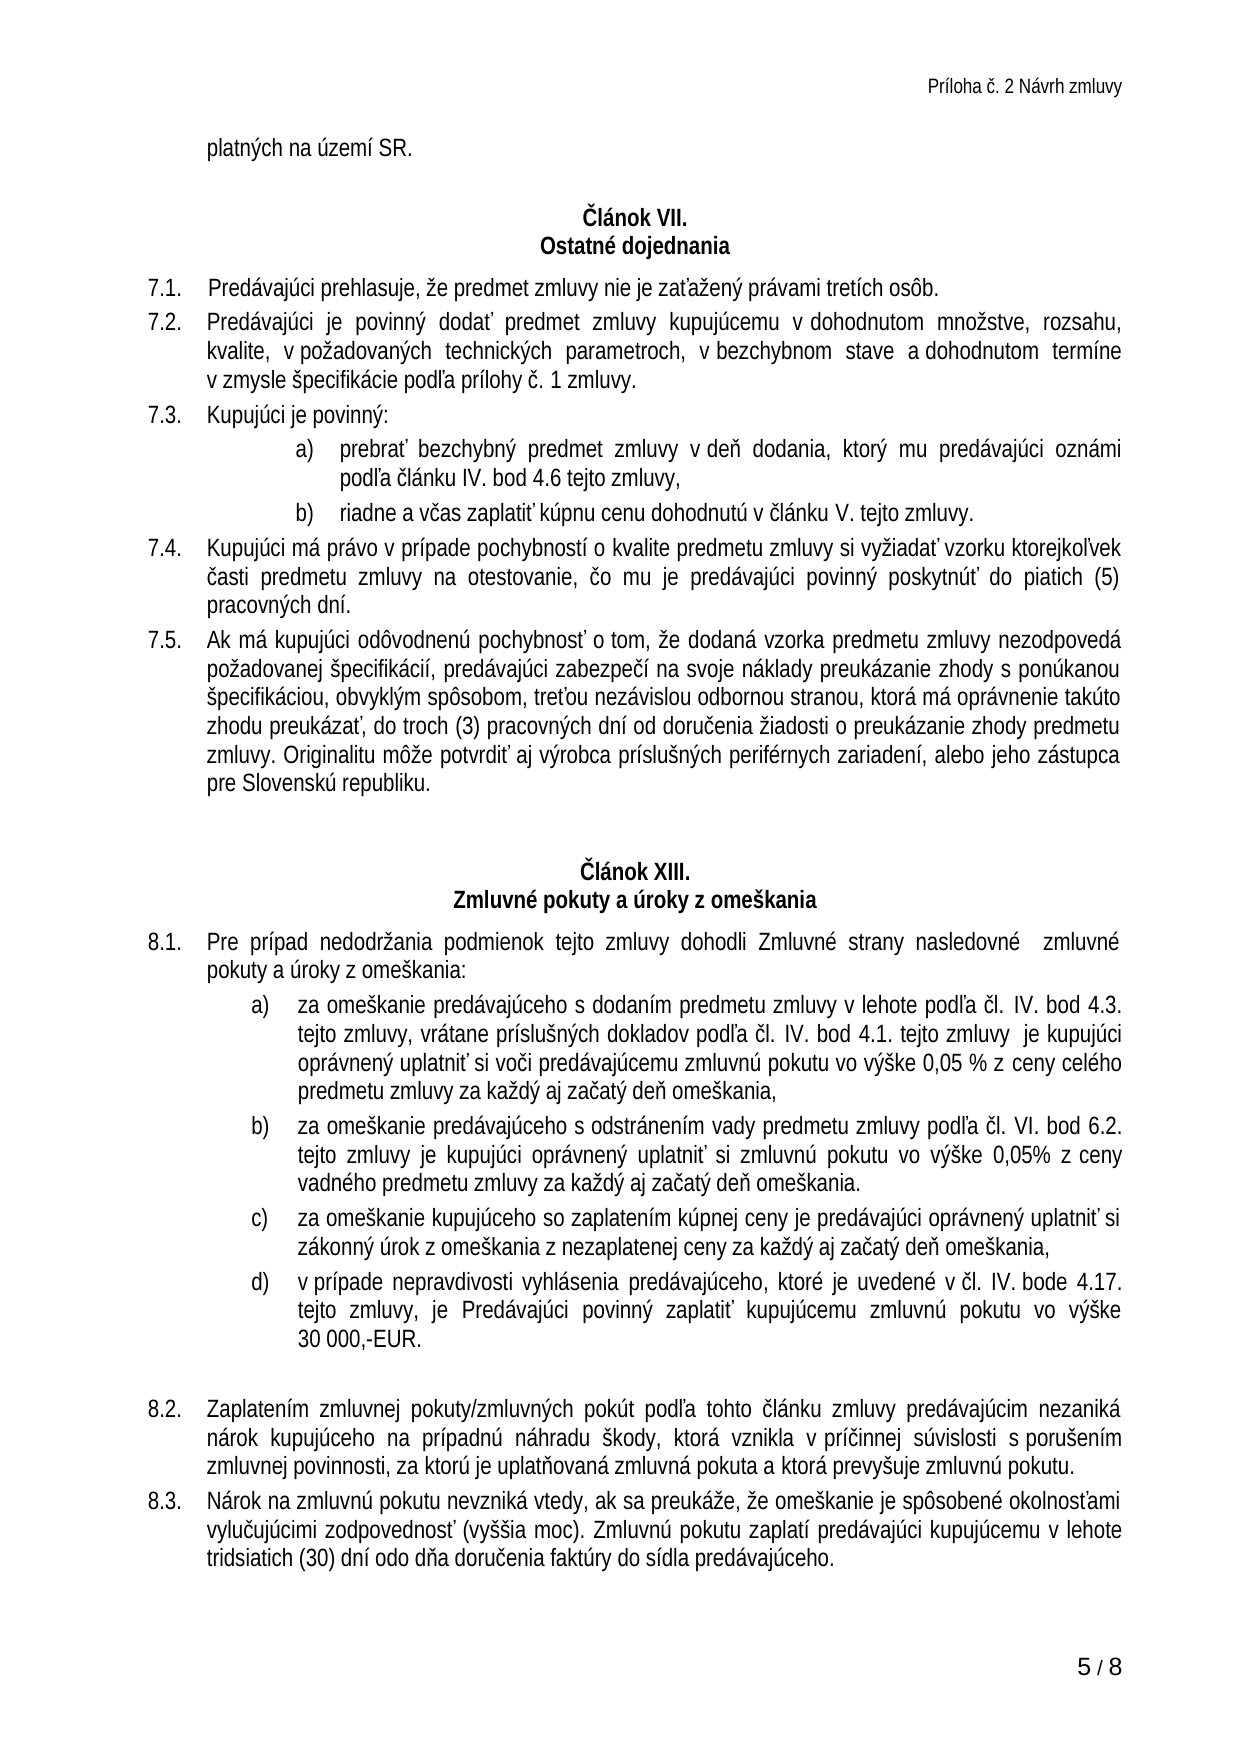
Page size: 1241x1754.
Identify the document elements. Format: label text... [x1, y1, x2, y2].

list prebrať bezchybný predmet zmluvy v deň dodania, ktorý mu predávajúci oznámi podľa článku IV. bod 4.6 tejto zmluvy, [295, 434, 1122, 492]
list v prípade nepravdivosti vyhlásenia predávajúceho, ktoré je uvedené v čl. IV. bode 4.17. tejto zmluvy, je Predávajúci povinný zaplatiť kupujúcemu zmluvnú pokutu vo výške 30 000,-EUR. [251, 1267, 1122, 1353]
list Predávajúci je povinný dodať predmet zmluvy kupujúcemu v dohodnutom množstve, rozsahu, kvalite, v požadovaných technických parametroch, v bezchybnom stave a dohodnutom termíne v zmysle špecifikácie podľa prílohy č. 1 zmluvy. [148, 307, 1122, 393]
list za omeškanie predávajúceho s odstránením vady predmetu zmluvy podľa čl. VI. bod 6.2. tejto zmluvy je kupujúci oprávnený uplatniť si zmluvnú pokutu vo výške 0,05% z ceny vadného predmetu zmluvy za každý aj začatý deň omeškania. [251, 1111, 1122, 1197]
list za omeškanie kupujúceho so zaplatením kúpnej ceny je predávajúci oprávnený uplatniť si zákonný úrok z omeškania z nezaplatenej ceny za každý aj začatý deň omeškania, [251, 1203, 1122, 1261]
list Nárok na zmluvnú pokutu nevzniká vtedy, ak sa preukáže, že omeškanie je spôsobené okolnosťami vylučujúcimi zodpovednosť (vyššia moc). Zmluvnú pokutu zaplatí predávajúci kupujúcemu v lehote tridsiatich (30) dní odo dňa doručenia faktúry do sídla predávajúceho. [148, 1486, 1122, 1572]
list Kupujúci má právo v prípade pochybností o kvalite predmetu zmluvy si vyžiadať vzorku ktorejkoľvek časti predmetu zmluvy na otestovanie, čo mu je predávajúci povinný poskytnúť do piatich (5) pracovných dní. [148, 533, 1122, 619]
text Zmluvné pokuty a úroky z omeškania [148, 886, 1122, 914]
list Zaplatením zmluvnej pokuty/zmluvných pokút podľa tohto článku zmluvy predávajúcim nezaniká nárok kupujúceho na prípadnú náhradu škody, ktorá vznikla v príčinnej súvislosti s porušením zmluvnej povinnosti, za ktorú je uplatňovaná zmluvná pokuta a ktorá prevyšuje zmluvnú pokutu. [148, 1394, 1122, 1480]
list Pre prípad nedodržania podmienok tejto zmluvy dohodli Zmluvné strany nasledovné zmluvné pokuty a úroky z omeškania: [148, 927, 1122, 984]
list za omeškanie predávajúceho s dodaním predmetu zmluvy v lehote podľa čl. IV. bod 4.3. tejto zmluvy, vrátane príslušných dokladov podľa čl. IV. bod 4.1. tejto zmluvy je kupujúci oprávnený uplatniť si voči predávajúcemu zmluvnú pokutu vo výške 0,05 % z ceny celého predmetu zmluvy za každý aj začatý deň omeškania, [251, 990, 1122, 1105]
text Článok XIII. [148, 857, 1122, 886]
list Kupujúci je povinný: [148, 399, 1122, 428]
text Ostatné dojednania [148, 231, 1122, 260]
list Ak má kupujúci odôvodnenú pochybnosť o tom, že dodaná vzorka predmetu zmluvy nezodpovedá požadovanej špecifikácií, predávajúci zabezpečí na svoje náklady preukázanie zhody s ponúkanou špecifikáciou, obvyklým spôsobom, treťou nezávislou odbornou stranou, ktorá má oprávnenie takúto zhodu preukázať, do troch (3) pracovných dní od doručenia žiadosti o preukázanie zhody predmetu zmluvy. Originalitu môže potvrdiť aj výrobca príslušných periférnych zariadení, alebo jeho zástupca pre Slovenskú republiku. [148, 625, 1122, 797]
list Predávajúci prehlasuje, že predmet zmluvy nie je zaťažený právami tretích osôb. [148, 272, 1122, 301]
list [148, 133, 1122, 162]
text Článok VII. [148, 203, 1122, 231]
list riadne a včas zaplatiť kúpnu cenu dohodnutú v článku V. tejto zmluvy. [295, 498, 1122, 527]
